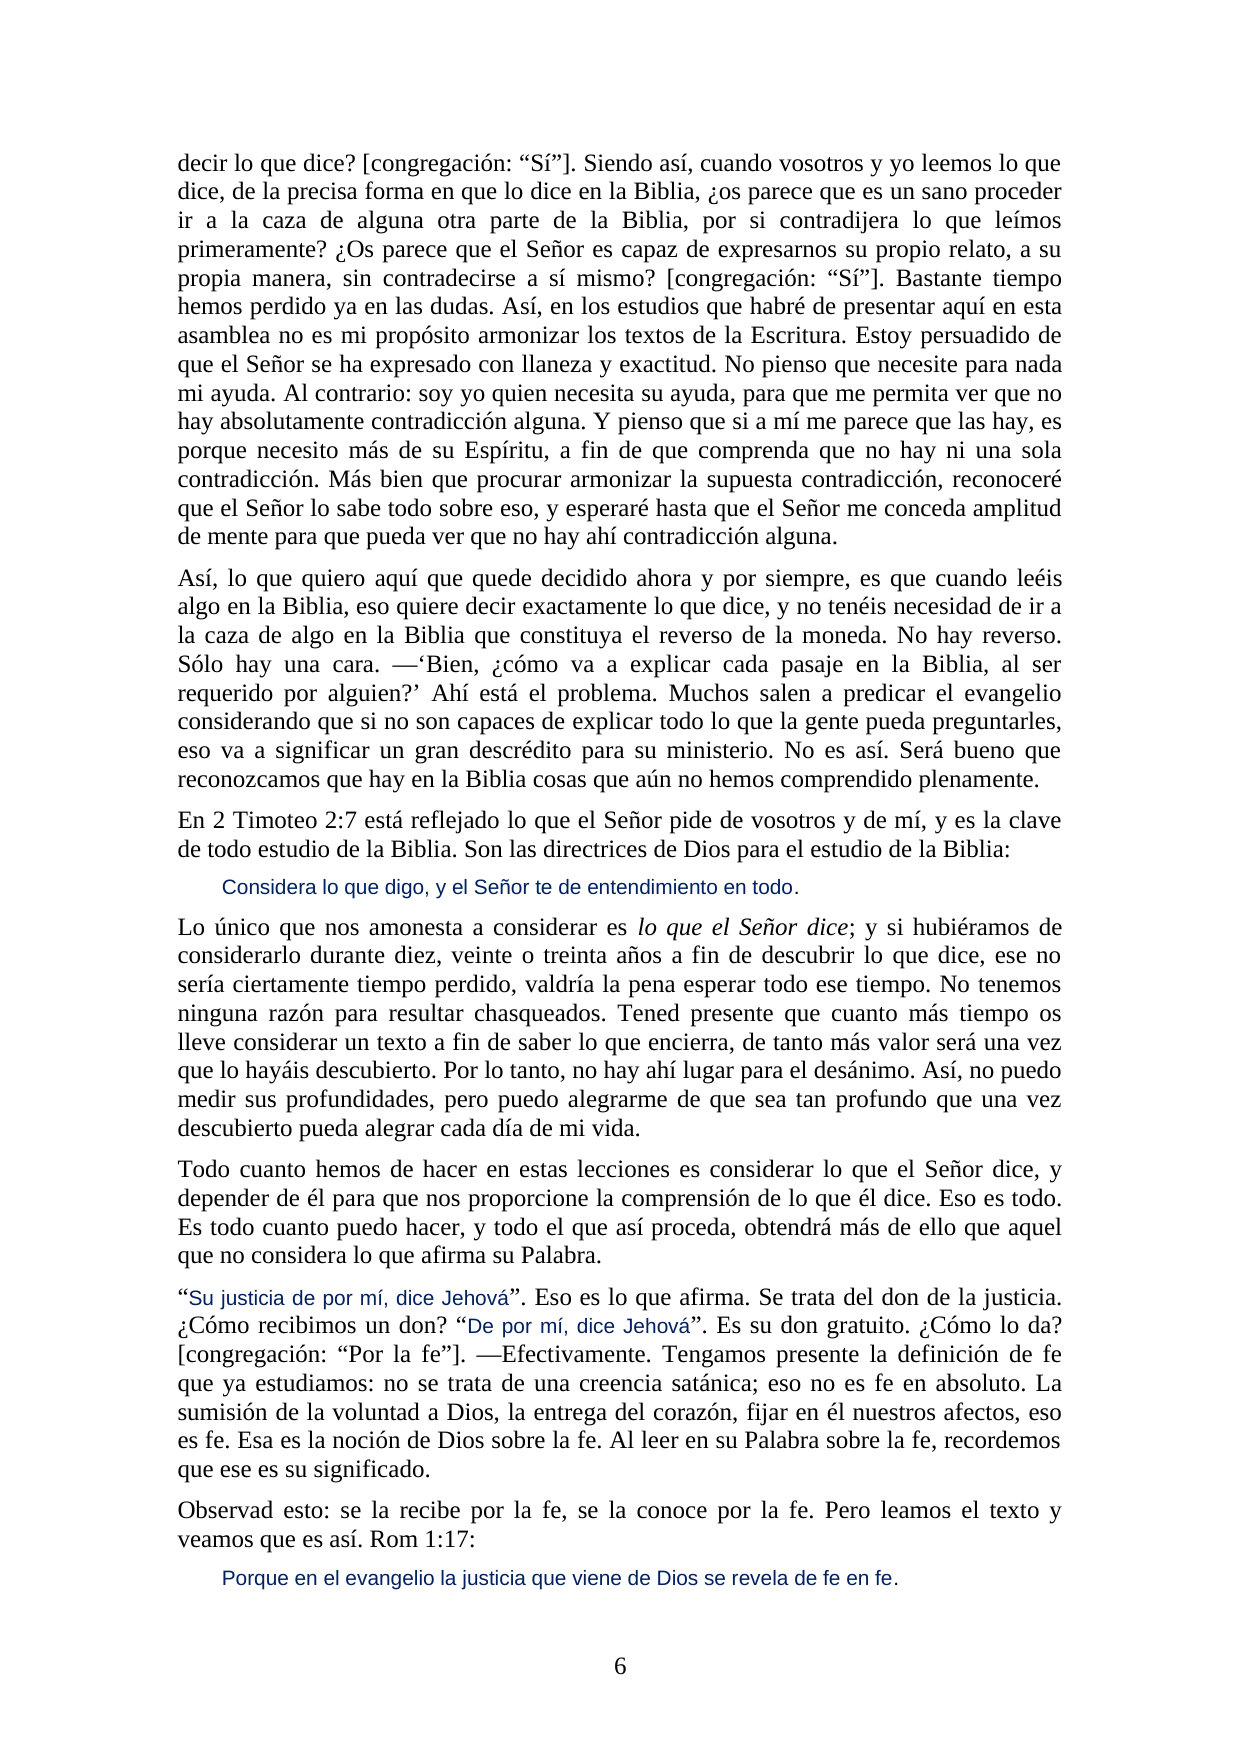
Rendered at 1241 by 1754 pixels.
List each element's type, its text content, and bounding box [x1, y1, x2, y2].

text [177, 148, 1063, 550]
text En 2 Timoteo 2:7 está reflejado lo que el Señor pide de vosotros y de mí, y es la clave de todo estudio de la Biblia. Son las directrices de Dios para el estudio de la Biblia: [177, 805, 1063, 863]
text Observad esto: se la recibe por la fe, se la conoce por la fe. Pero leamos el texto y veamos que es así. Rom 1:17: [177, 1495, 1063, 1553]
text “Su justicia de por mí, dice Jehová”. Eso es lo que afirma. Se trata del don de la justicia. ¿Cómo recibimos un don? “De por mí, dice Jehová”. Es su don gratuito. ¿Cómo lo da? [congregación: “Por la fe”]. —Efectivamente. Tengamos presente la definición de fe que ya estudiamos: no se trata de una creencia satánica; eso no es fe en absoluto. La sumisión de la voluntad a Dios, la entrega del corazón, fijar en él nuestros afectos, eso es fe. Esa es la noción de Dios sobre la fe. Al leer en su Palabra sobre la fe, recordemos que ese es su significado. [177, 1282, 1063, 1483]
text Lo único que nos amonesta a considerar es lo que el Señor dice; y si hubiéramos de considerarlo durante diez, veinte o treinta años a fin de descubrir lo que dice, ese no sería ciertamente tiempo perdido, valdría la pena esperar todo ese tiempo. No tenemos ninguna razón para resultar chasqueados. Tened presente que cuanto más tiempo os lleve considerar un texto a fin de saber lo que encierra, de tanto más valor será una vez que lo hayáis descubierto. Por lo tanto, no hay ahí lugar para el desánimo. Así, no puedo medir sus profundidades, pero puedo alegrarme de que sea tan profundo que una vez descubierto pueda alegrar cada día de mi vida. [177, 912, 1063, 1142]
text Porque en el evangelio la justicia que viene de Dios se revela de fe en fe. [222, 1565, 1004, 1589]
text Considera lo que digo, y el Señor te de entendimiento en todo. [222, 875, 1004, 899]
text Todo cuanto hemos de hacer en estas lecciones es considerar lo que el Señor dice, y depender de él para que nos proporcione la comprensión de lo que él dice. Eso es todo. Es todo cuanto puedo hacer, y todo el que así proceda, obtendrá más de ello que aquel que no considera lo que afirma su Palabra. [177, 1154, 1063, 1269]
text Así, lo que quiero aquí que quede decidido ahora y por siempre, es que cuando leéis algo en la Biblia, eso quiere decir exactamente lo que dice, y no tenéis necesidad de ir a la caza de algo en la Biblia que constituya el reverso de la moneda. No hay reverso. Sólo hay una cara. —‘Bien, ¿cómo va a explicar cada pasaje en la Biblia, al ser requerido por alguien?’ Ahí está el problema. Muchos salen a predicar el evangelio considerando que si no son capaces de explicar todo lo que la gente pueda preguntarles, eso va a significar un gran descrédito para su ministerio. No es así. Será bueno que reconozcamos que hay en la Biblia cosas que aún no hemos comprendido plenamente. [177, 563, 1063, 793]
